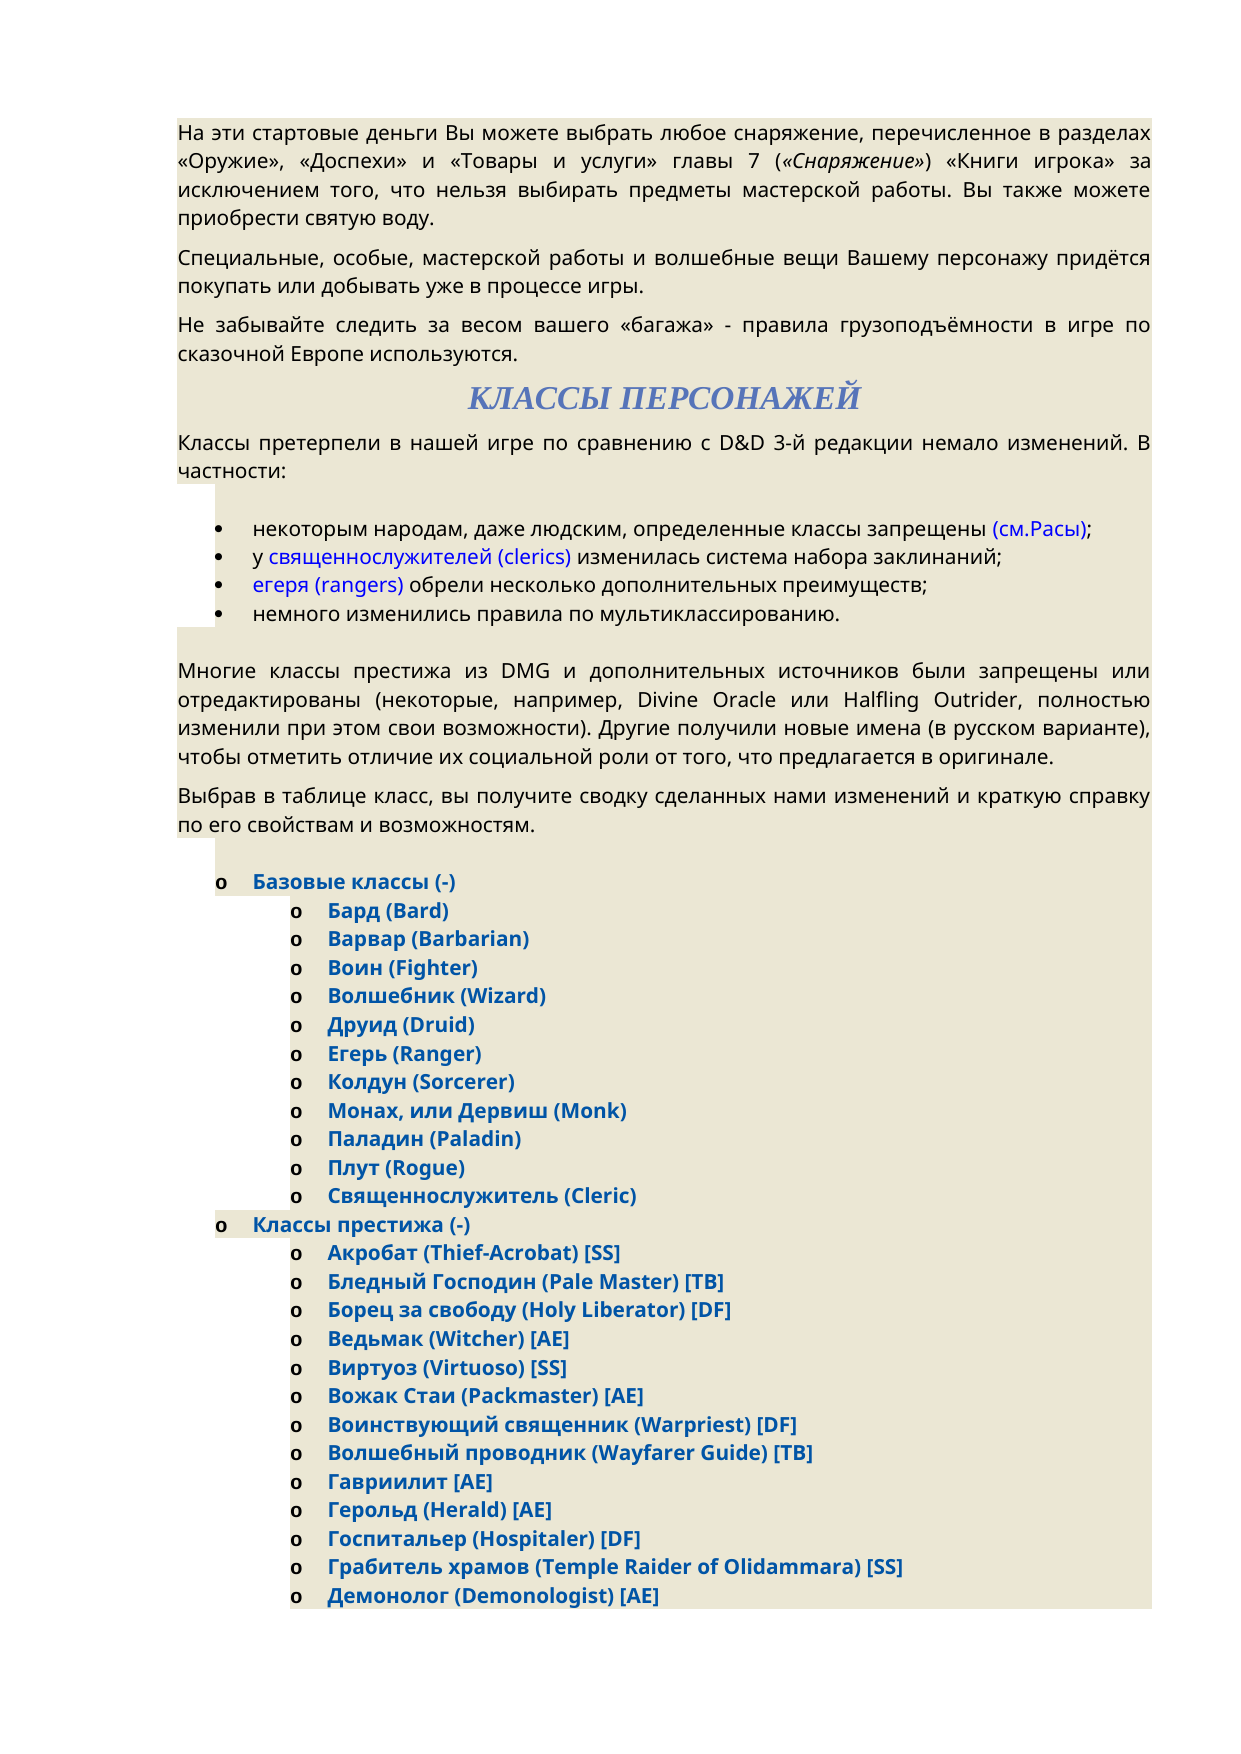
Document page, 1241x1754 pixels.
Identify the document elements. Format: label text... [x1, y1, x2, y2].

list Плут (Rogue) [290, 1153, 1152, 1181]
text На эти стартовые деньги Вы можете выбрать любое снаряжение, перечисленное в разделах «Оружие», «Доспехи» и «Товары и услуги» главы 7 («Снаряжение») «Книги игрока» за исключением того, что нельзя выбирать предметы мастерской работы. Вы также можете приобрести святую воду. [177, 118, 1152, 232]
list у священнослужителей (clerics) изменилась система набора заклинаний; [215, 542, 1152, 571]
text Выбрав в таблице класс, вы получите сводку сделанных нами изменений и краткую справку по его свойствам и возможностям. [177, 781, 1152, 838]
list Госпитальер (Hospitaler) [DF] [290, 1524, 1152, 1552]
text Не забывайте следить за весом вашего «багажа» - правила грузоподъёмности в игре по сказочной Европе используются. [177, 311, 1152, 367]
list Паладин (Paladin) [290, 1124, 1152, 1153]
text КЛАССЫ ПЕРСОНАЖЕЙ [177, 378, 1152, 417]
list егеря (rangers) обрели несколько дополнительных преимуществ; [215, 571, 1152, 599]
list Воинствующий священник (Warpriest) [DF] [290, 1410, 1152, 1438]
list Волшебник (Wizard) [290, 982, 1152, 1010]
list Грабитель храмов (Temple Raider of Olidammara) [SS] [290, 1552, 1152, 1581]
list Монах, или Дервиш (Monk) [290, 1096, 1152, 1124]
list Виртуоз (Virtuoso) [SS] [290, 1353, 1152, 1381]
list Вожак Стаи (Packmaster) [AE] [290, 1381, 1152, 1410]
list Акробат (Thief-Acrobat) [SS] [290, 1238, 1152, 1267]
list Ведьмак (Witcher) [AE] [290, 1324, 1152, 1353]
list Священнослужитель (Cleric) [290, 1181, 1152, 1210]
list Колдун (Sorcerer) [290, 1067, 1152, 1096]
list некоторым народам, даже людским, определенные классы запрещены (см.Расы); [215, 514, 1152, 542]
list Демонолог (Demonologist) [AE] [290, 1581, 1152, 1609]
list немного изменились правила по мультиклассированию. [215, 599, 1152, 627]
text Классы претерпели в нашей игре по сравнению с D&D 3-й редакции немало изменений. В частности: [177, 428, 1152, 484]
list Гавриилит [AE] [290, 1467, 1152, 1495]
list Воин (Fighter) [290, 953, 1152, 982]
list Волшебный проводник (Wayfarer Guide) [TB] [290, 1438, 1152, 1467]
list Герольд (Herald) [AE] [290, 1495, 1152, 1524]
list Друид (Druid) [290, 1010, 1152, 1039]
list Варвар (Barbarian) [290, 924, 1152, 953]
list Егерь (Ranger) [290, 1039, 1152, 1067]
list Базовые классы (-) [215, 867, 1152, 896]
list Классы престижа (-) [215, 1210, 1152, 1238]
text Специальные, особые, мастерской работы и волшебные вещи Вашему персонажу придётся покупать или добывать уже в процессе игры. [177, 243, 1152, 300]
list Бледный Господин (Pale Master) [TB] [290, 1267, 1152, 1296]
list Борец за свободу (Holy Liberator) [DF] [290, 1296, 1152, 1324]
list Бард (Bard) [290, 896, 1152, 924]
text Многие классы престижа из DMG и дополнительных источников были запрещены или отредактированы (некоторые, например, Divine Oracle или Halfling Outrider, полностью изменили при этом cвои возможности). Другие получили новые имена (в русском варианте), чтобы отметить отличие их социальной роли от того, что предлагается в оригинале. [177, 657, 1152, 770]
